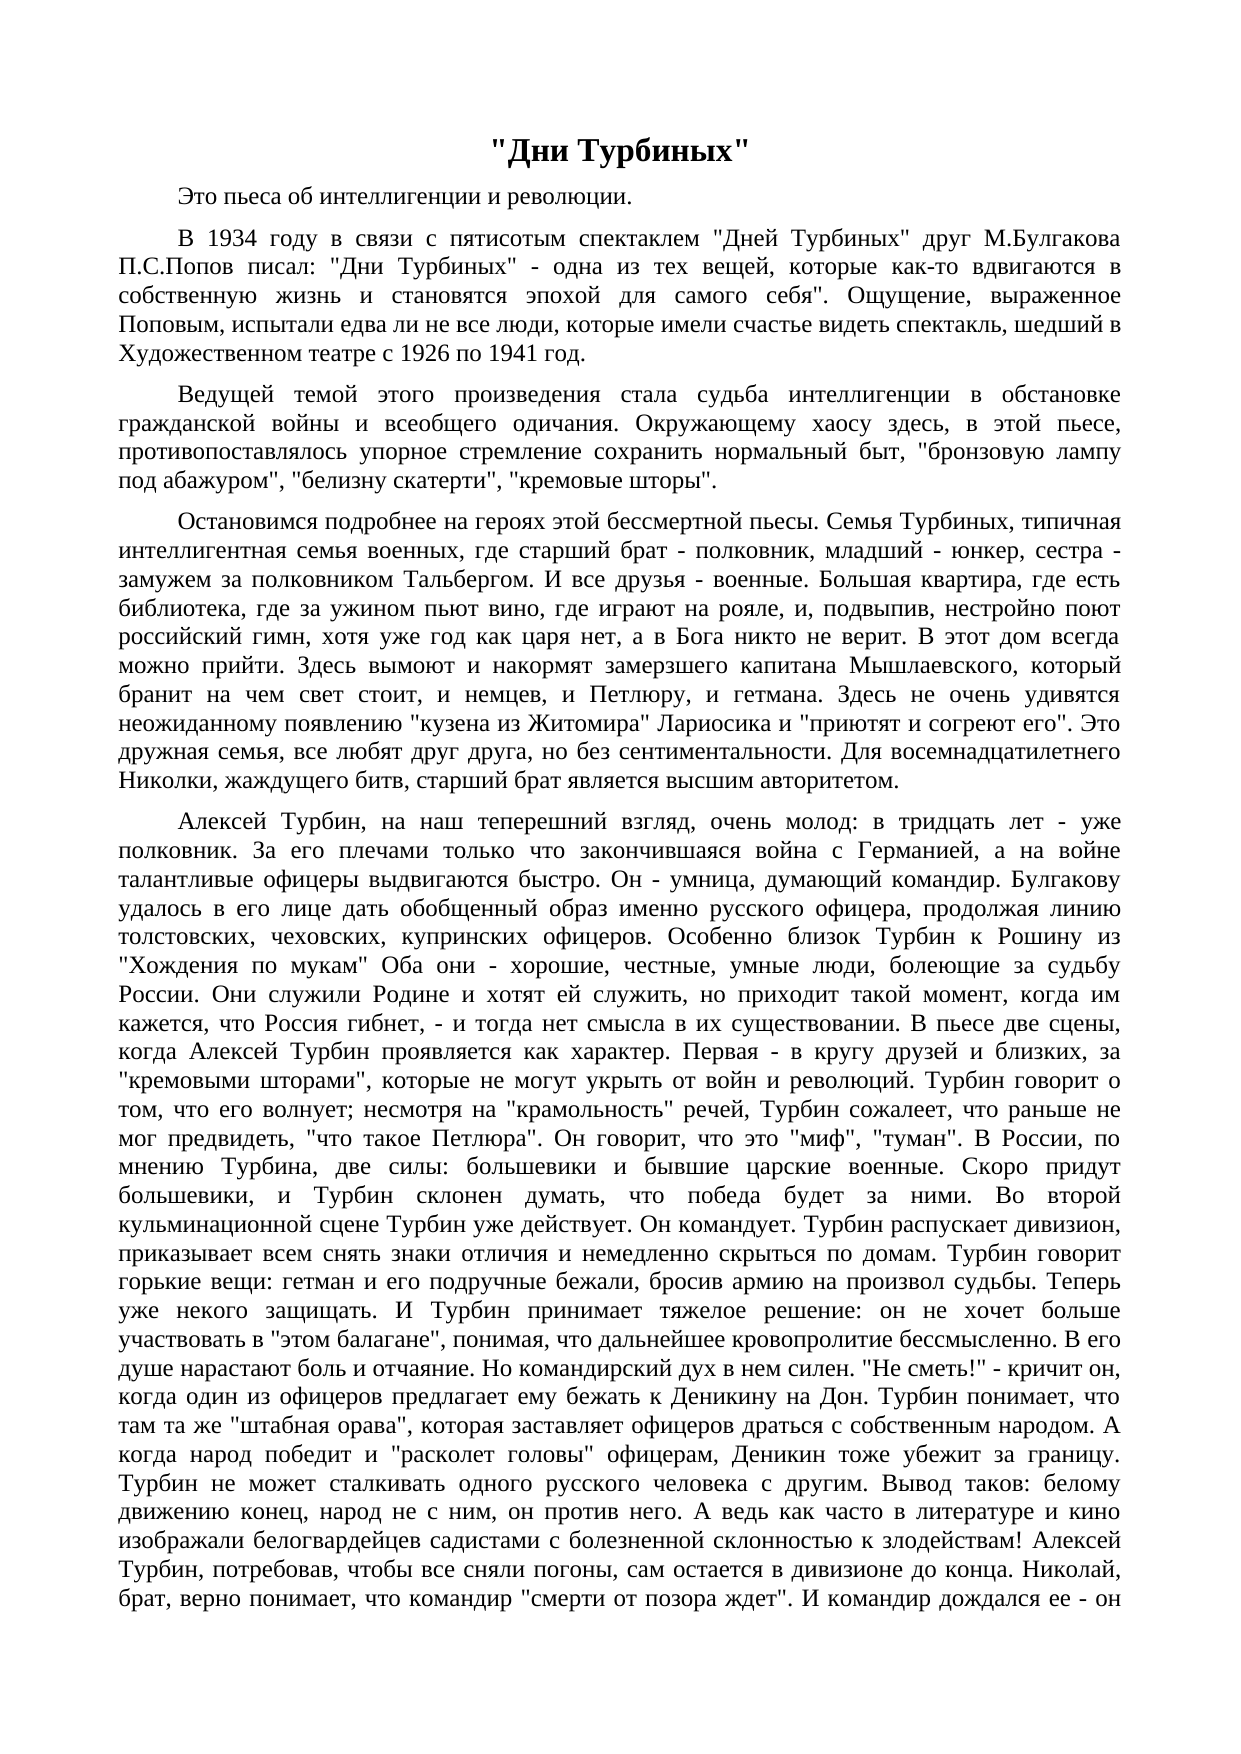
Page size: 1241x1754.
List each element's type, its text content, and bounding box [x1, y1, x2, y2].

text Это пьеса об интеллигенции и революции. [118, 181, 1122, 210]
text Ведущей темой этого произведения стала судьба интеллигенции в обстановке гражданской войны и всеобщего одичания. Окружающему хаосу здесь, в этой пьесе, противопоставлялось упорное стремление сохранить нормальный быт, "бронзовую лампу под абажуром", "белизну скатерти", "кремовые шторы". [118, 379, 1122, 494]
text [118, 806, 1122, 1611]
text Остановимся подробнее на героях этой бессмертной пьесы. Семья Турбиных, типичная интеллигентная семья военных, где старший брат - полковник, младший - юнкер, сестра - замужем за полковником Тальбергом. И все друзья - военные. Большая квартира, где есть библиотека, где за ужином пьют вино, где играют на рояле, и, подвыпив, нестройно поют российский гимн, хотя уже год как царя нет, а в Бога никто не верит. В этот дом всегда можно прийти. Здесь вымоют и накормят замерзшего капитана Мышлаевского, который бранит на чем свет стоит, и немцев, и Петлюру, и гетмана. Здесь не очень удивятся неожиданному появлению "кузена из Житомира" Лариосика и "приютят и согреют его". Это дружная семья, все любят друг друга, но без сентиментальности. Для восемнадцатилетнего Николки, жаждущего битв, старший брат является высшим авторитетом. [118, 506, 1122, 794]
text В 1934 году в связи с пятисотым спектаклем "Дней Турбиных" друг М.Булгакова П.С.Попов писал: "Дни Турбиных" - одна из тех вещей, которые как-то вдвигаются в собственную жизнь и становятся эпохой для самого себя". Ощущение, выраженное Поповым, испытали едва ли не все люди, которые имели счастье видеть спектакль, шедший в Художественном театре с 1926 по 1941 год. [118, 223, 1122, 366]
text "Дни Турбиных" [118, 131, 1122, 169]
